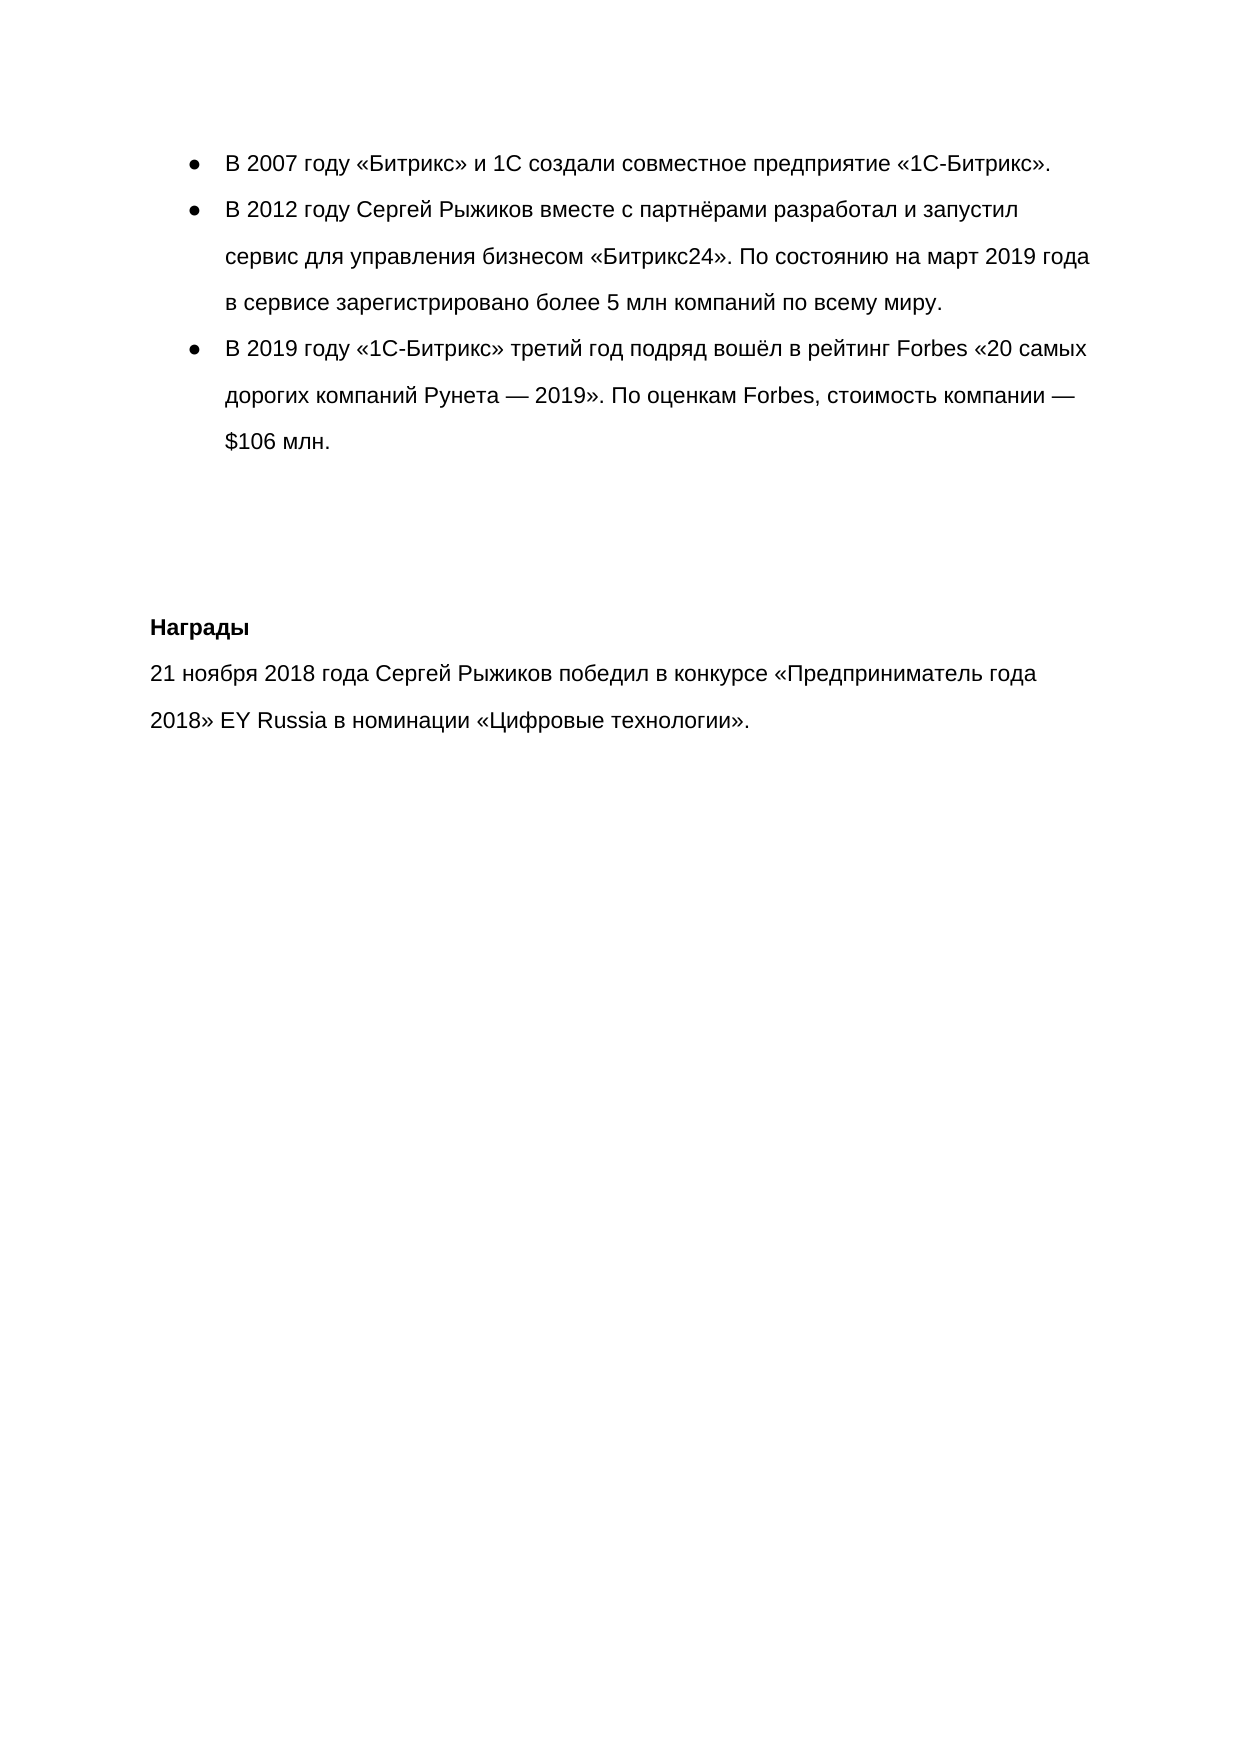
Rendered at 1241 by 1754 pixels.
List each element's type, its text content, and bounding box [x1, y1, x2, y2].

list В 2007 году «Битрикс» и 1С создали совместное предприятие «1С-Битрикс». [187, 150, 1090, 176]
list В 2012 году Сергей Рыжиков вместе с партнёрами разработал и запустил сервис для управления бизнесом «Битрикс24». По состоянию на март 2019 года в сервисе зарегистрировано более 5 млн компаний по всему миру. [187, 196, 1090, 315]
list В 2019 году «1С-Битрикс» третий год подряд вошёл в рейтинг Forbes «20 самых дорогих компаний Рунета — 2019». По оценкам Forbes, стоимость компании — $106 млн. [187, 335, 1090, 454]
text Награды 21 ноября 2018 года Сергей Рыжиков победил в конкурсе «Предприниматель года 2018» EY Russia в номинации «Цифровые технологии». [150, 614, 1090, 733]
